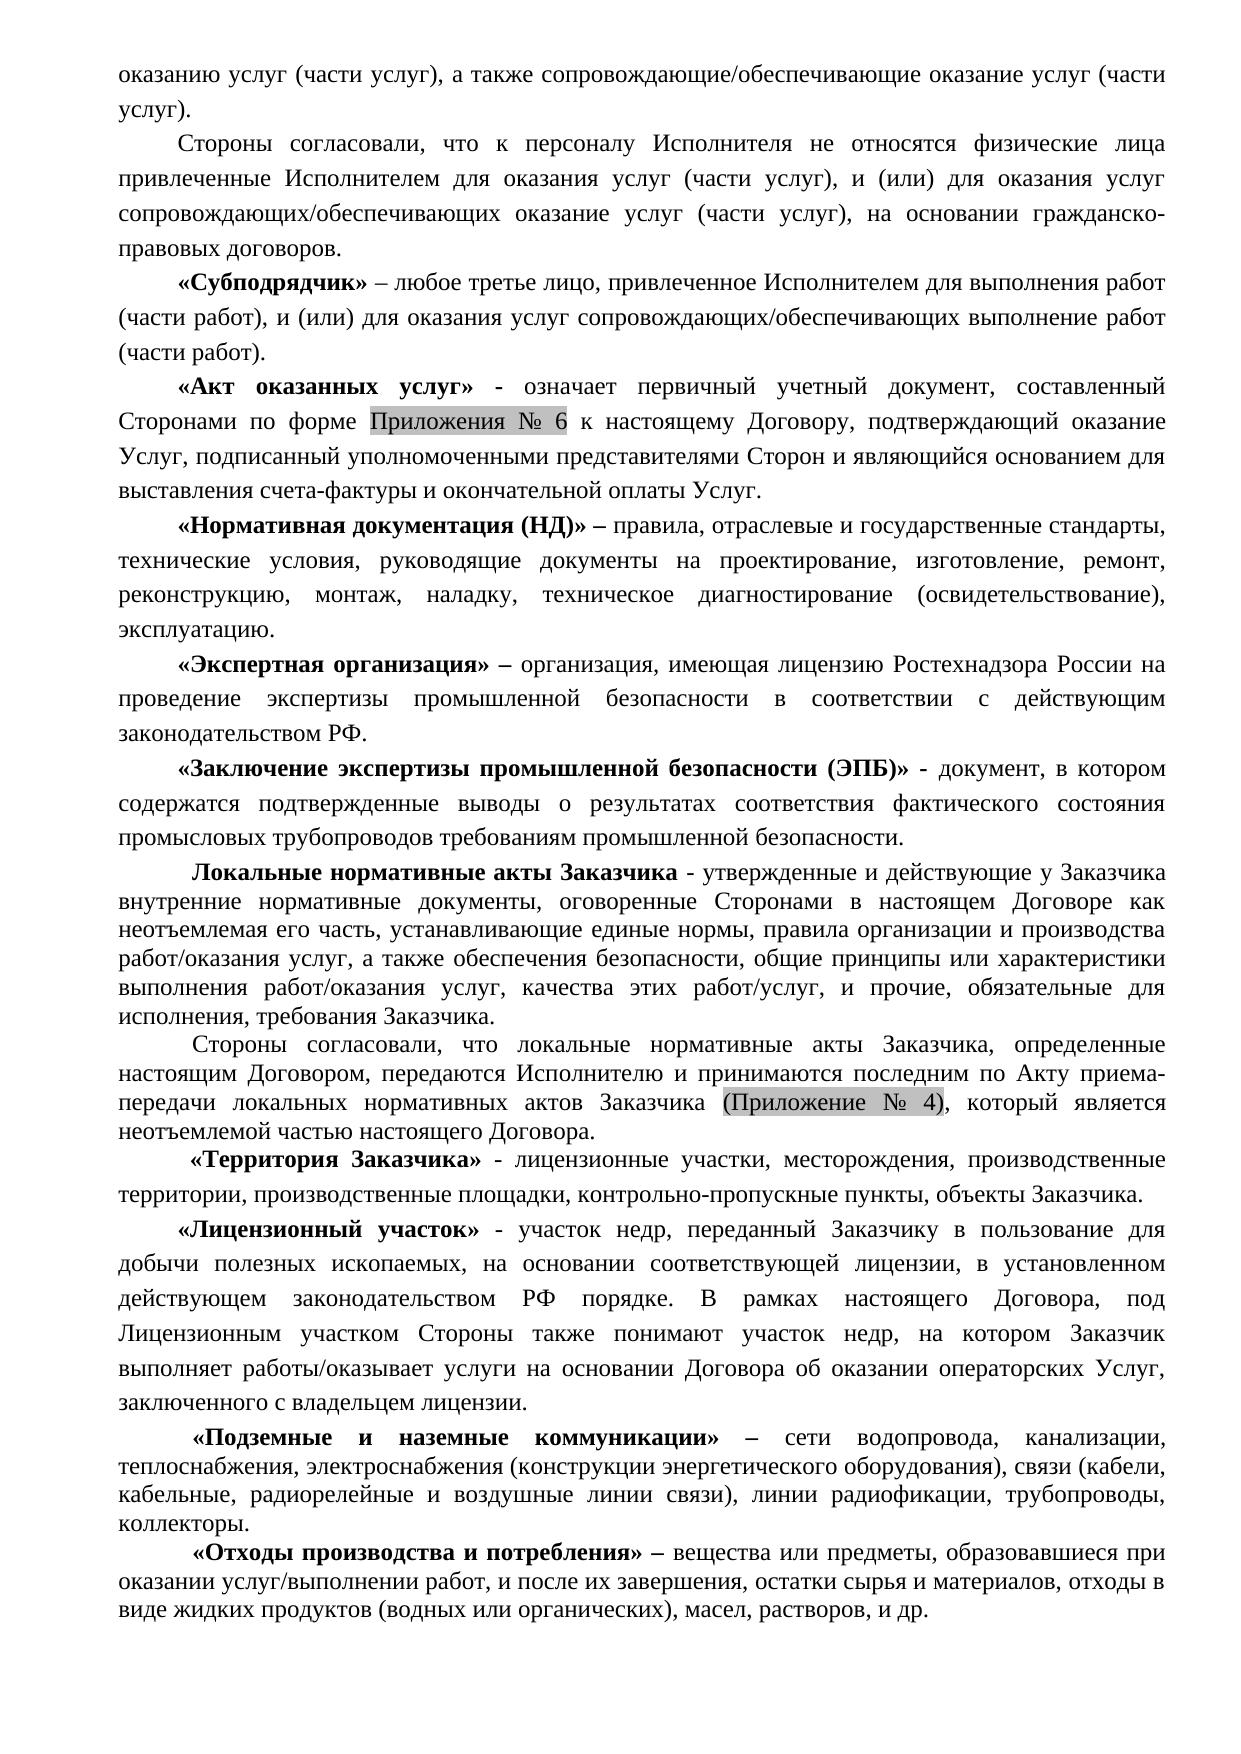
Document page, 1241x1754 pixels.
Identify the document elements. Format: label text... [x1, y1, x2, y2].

text «Территория Заказчика» - лицензионные участки, месторождения, производственные территории, производственные площадки, контрольно-пропускные пункты, объекты Заказчика. [118, 1144, 1166, 1208]
text Локальные нормативные акты Заказчика - утвержденные и действующие у Заказчика внутренние нормативные документы, оговоренные Сторонами в настоящем Договоре как неотъемлемая его часть, устанавливающие единые нормы, правила организации и производства работ/оказания услуг, а также обеспечения безопасности, общие принципы или характеристики выполнения работ/оказания услуг, качества этих работ/услуг, и прочие, обязательные для исполнения, требования Заказчика. [118, 857, 1166, 1029]
text «Нормативная документация (НД)» – правила, отраслевые и государственные стандарты, технические условия, руководящие документы на проектирование, изготовление, ремонт, реконструкцию, монтаж, наладку, техническое диагностирование (освидетельствование), эксплуатацию. [118, 510, 1166, 643]
text «Акт оказанных услуг» - означает первичный учетный документ, составленный Сторонами по форме Приложения № 6 к настоящему Договору, подтверждающий оказание Услуг, подписанный уполномоченными представителями Сторон и являющийся основанием для выставления счета-фактуры и окончательной оплаты Услуг. [118, 371, 1166, 504]
text «Отходы производства и потребления» – вещества или предметы, образовавшиеся при оказании услуг/выполнении работ, и после их завершения, остатки сырья и материалов, отходы в виде жидких продуктов (водных или органических), масел, растворов, и др. [118, 1537, 1166, 1623]
text Стороны согласовали, что к персоналу Исполнителя не относятся физические лица привлеченные Исполнителем для оказания услуг (части услуг), и (или) для оказания услуг сопровождающих/обеспечивающих оказание услуг (части услуг), на основании гражданско-правовых договоров. [118, 128, 1166, 261]
text «Субподрядчик» – любое третье лицо, привлеченное Исполнителем для выполнения работ (части работ), и (или) для оказания услуг сопровождающих/обеспечивающих выполнение работ (части работ). [118, 267, 1166, 365]
text «Экспертная организация» – организация, имеющая лицензию Ростехнадзора России на проведение экспертизы промышленной безопасности в соответствии с действующим законодательством РФ. [118, 649, 1166, 747]
text Стороны согласовали, что локальные нормативные акты Заказчика, определенные настоящим Договором, передаются Исполнителю и принимаются последним по Акту приема-передачи локальных нормативных актов Заказчика (Приложение № 4), который является неотъемлемой частью настоящего Договора. [118, 1029, 1166, 1144]
text «Подземные и наземные коммуникации» – сети водопровода, канализации, теплоснабжения, электроснабжения (конструкции энергетического оборудования), связи (кабели, кабельные, радиорелейные и воздушные линии связи), линии радиофикации, трубопроводы, коллекторы. [118, 1422, 1166, 1537]
text «Лицензионный участок» - участок недр, переданный Заказчику в пользование для добычи полезных ископаемых, на основании соответствующей лицензии, в установленном действующем законодательством РФ порядке. В рамках настоящего Договора, под Лицензионным участком Стороны также понимают участок недр, на котором Заказчик выполняет работы/оказывает услуги на основании Договора об оказании операторских Услуг, заключенного с владельцем лицензии. [118, 1214, 1166, 1416]
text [118, 59, 1166, 123]
text «Заключение экспертизы промышленной безопасности (ЭПБ)» - документ, в котором содержатся подтвержденные выводы о результатах соответствия фактического состояния промысловых трубопроводов требованиям промышленной безопасности. [118, 753, 1166, 851]
